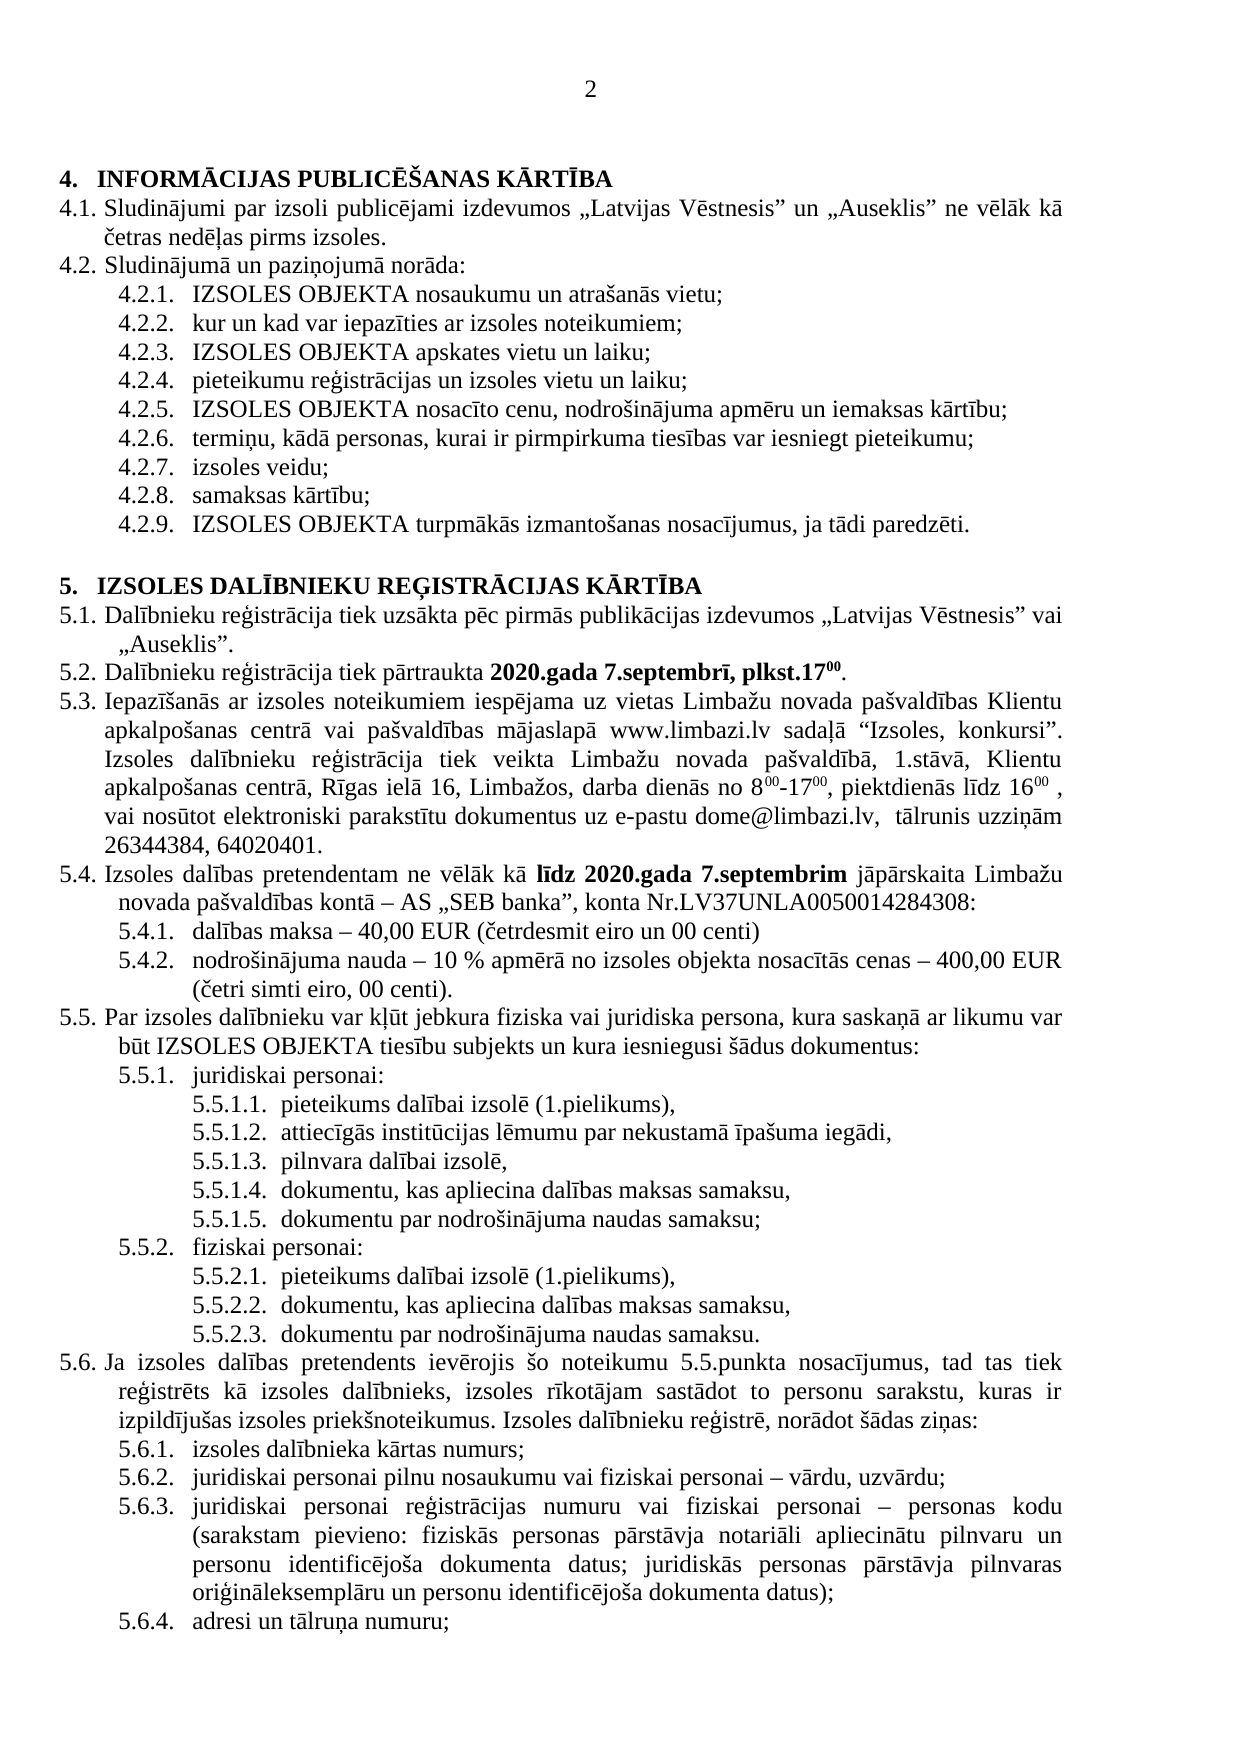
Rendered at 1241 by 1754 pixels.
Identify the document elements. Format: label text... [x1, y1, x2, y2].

list pieteikums dalībai izsolē (1.pielikums), [192, 1089, 1063, 1117]
list dokumentu par nodrošinājuma naudas samaksu; [192, 1204, 1063, 1232]
list Dalībnieku reģistrācija tiek pārtraukta 2020.gada 7.septembrī, plkst.1700. [59, 657, 1063, 686]
list attiecīgās institūcijas lēmumu par nekustamā īpašuma iegādi, [192, 1117, 1063, 1146]
list izsolES objekta nosacīto cenu, nodrošinājuma apmēru un iemaksas kārtību; [118, 394, 1063, 423]
list Sludinājumi par izsoli publicējami izdevumos „Latvijas Vēstnesis” un „Auseklis” ne vēlāk kā četras nedēļas pirms izsoles. [59, 193, 1063, 251]
list izsoLES OBJEKTA apskates vietu un laiku; [118, 337, 1063, 366]
list dalības maksa – 40,00 EUR (četrdesmit eiro un 00 centi) [118, 916, 1063, 945]
list pieteikums dalībai izsolē (1.pielikums), [192, 1261, 1063, 1290]
list termiņu, kādā personas, kurai ir pirmpirkuma tiesības var iesniegt pieteikumu; [118, 423, 1063, 452]
list adresi un tālruņa numuru; [118, 1606, 1063, 1635]
list samaksas kārtību; [118, 481, 1063, 509]
list Par izsoles dalībnieku var kļūt jebkura fiziska vai juridiska persona, kura saskaņā ar likumu var būt IZSOLES OBJEKTA tiesību subjekts un kura iesniegusi šādus dokumentus: [59, 1002, 1063, 1060]
list juridiskai personai reģistrācijas numuru vai fiziskai personai – personas kodu (sarakstam pievieno: fiziskās personas pārstāvja notariāli apliecinātu pilnvaru un personu identificējoša dokumenta datus; juridiskās personas pārstāvja pilnvaras oriģināleksemplāru un personu identificējoša dokumenta datus); [118, 1491, 1063, 1606]
list Dalībnieku reģistrācija tiek uzsākta pēc pirmās publikācijas izdevumos „Latvijas Vēstnesis” vai „Auseklis”. [59, 600, 1063, 657]
list pilnvara dalībai izsolē, [192, 1146, 1063, 1175]
list Sludinājumā un paziņojumā norāda: [59, 251, 1063, 279]
list kur un kad var iepazīties ar izsoles noteikumiem; [118, 308, 1063, 337]
list izsoles dalībnieka kārtas numurs; [118, 1434, 1063, 1462]
list dokumentu par nodrošinājuma naudas samaksu. [192, 1319, 1063, 1347]
list dokumentu, kas apliecina dalības maksas samaksu, [192, 1175, 1063, 1204]
list dokumentu, kas apliecina dalības maksas samaksu, [192, 1290, 1063, 1319]
list Iepazīšanās ar izsoles noteikumiem iespējama uz vietas Limbažu novada pašvaldības Klientu apkalpošanas centrā vai pašvaldības mājaslapā www.limbazi.lv sadaļā “Izsoles, konkursi”. Izsoles dalībnieku reģistrācija tiek veikta Limbažu novada pašvaldībā, 1.stāvā, Klientu apkalpošanas centrā, Rīgas ielā 16, Limbažos, darba dienās no 800-1700, piektdienās līdz 1600 , vai nosūtot elektroniski parakstītu dokumentus uz e-pastu dome@limbazi.lv, tālrunis uzziņām 26344384, 64020401. [59, 686, 1063, 859]
list INFORMĀCIJAS PUBLICĒŠANAS KĀRTĪBA [59, 164, 1063, 193]
list izsoles veidu; [118, 452, 1063, 481]
list pieteikumu reģistrācijas un izsoles vietu un laiku; [118, 366, 1063, 394]
list juridiskai personai: [118, 1060, 1063, 1089]
list nodrošinājuma nauda – 10 % apmērā no izsoles objekta nosacītās cenas – 400,00 EUR (četri simti eiro, 00 centi). [118, 945, 1063, 1002]
list izsolES objekta turpmākās izmantošanas nosacījumus, ja tādi paredzēti. [118, 509, 1063, 538]
list fiziskai personai: [118, 1232, 1063, 1261]
list Izsoles dalības pretendentam ne vēlāk kā līdz 2020.gada 7.septembrim jāpārskaita Limbažu novada pašvaldības kontā – AS „SEB banka”, konta Nr.LV37UNLA0050014284308: [59, 859, 1063, 916]
list IZSOLES DALĪBNIEKU REĢISTRĀCIJAS KĀRTĪBA [59, 571, 1063, 600]
list IZSOLES OBJEKTA nosaukumu un atrašanās vietu; [118, 279, 1063, 308]
list Ja izsoles dalības pretendents ievērojis šo noteikumu 5.5.punkta nosacījumus, tad tas tiek reģistrēts kā izsoles dalībnieks, izsoles rīkotājam sastādot to personu sarakstu, kuras ir izpildījušas izsoles priekšnoteikumus. Izsoles dalībnieku reģistrē, norādot šādas ziņas: [59, 1347, 1063, 1434]
list juridiskai personai pilnu nosaukumu vai fiziskai personai – vārdu, uzvārdu; [118, 1462, 1063, 1491]
